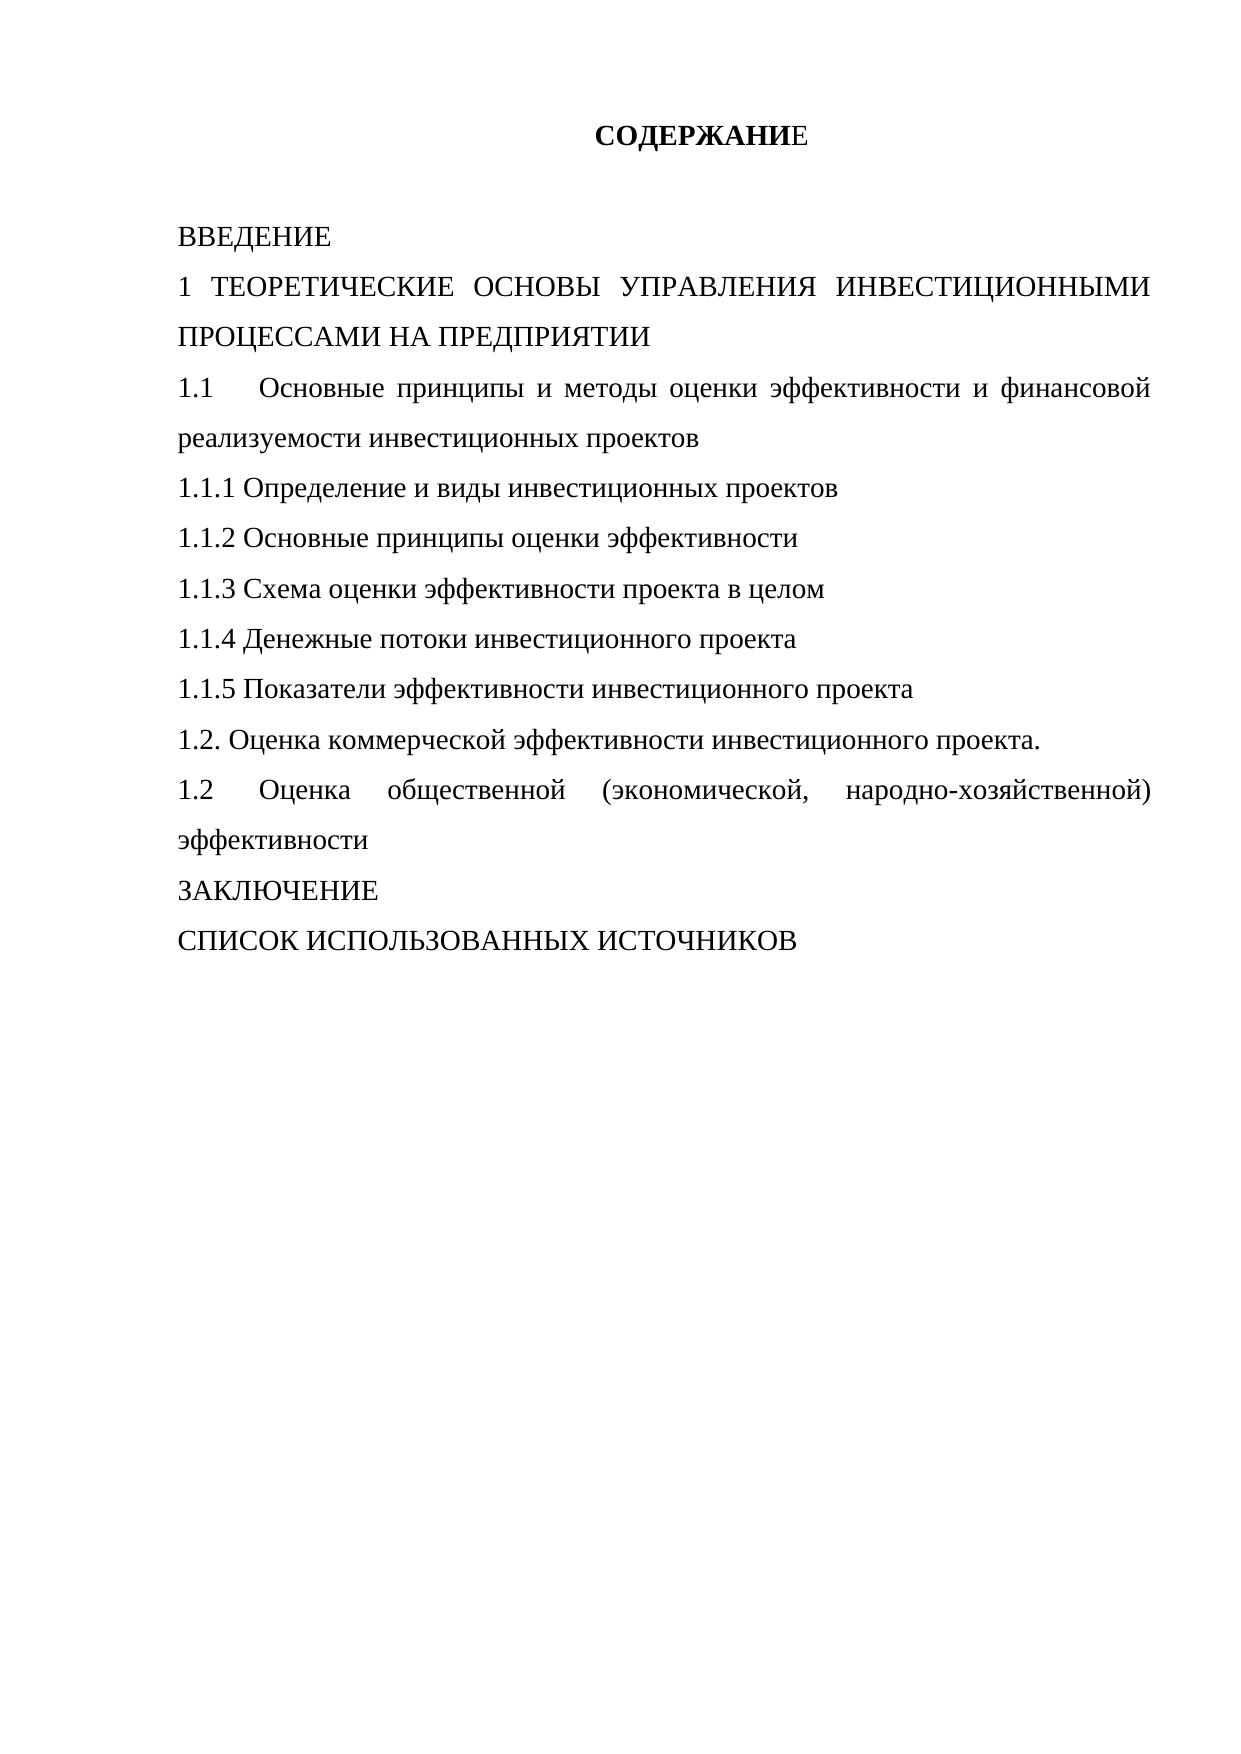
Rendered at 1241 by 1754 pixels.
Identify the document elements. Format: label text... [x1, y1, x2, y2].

text СОДЕРЖАНИЕ [177, 118, 1152, 152]
text ЗАКЛЮЧЕНИЕ [177, 873, 1152, 906]
list Основные принципы и методы оценки эффективности и финансовой реализуемости инвестиционных проектов [177, 370, 1152, 453]
text 1.1.3 Схема оценки эффективности проекта в целом [177, 571, 1152, 604]
text СПИСОК ИСПОЛЬЗОВАННЫХ ИСТОЧНИКОВ [177, 923, 1152, 957]
text 1.1.5 Показатели эффективности инвестиционного проекта [177, 672, 1152, 705]
list Оценка общественной (экономической, народно-хозяйственной) эффективности [177, 772, 1152, 856]
text ВВЕДЕНИЕ [177, 219, 1152, 252]
text 1.2. Оценка коммерческой эффективности инвестиционного проекта. [177, 722, 1152, 755]
text 1.1.1 Определение и виды инвестиционных проектов [177, 470, 1152, 504]
text 1.1.2 Основные принципы оценки эффективности [177, 521, 1152, 554]
text 1 Теоретические основы управления инвестиционными процессами на предприятиИ [177, 269, 1152, 353]
text 1.1.4 Денежные потоки инвестиционного проекта [177, 621, 1152, 655]
